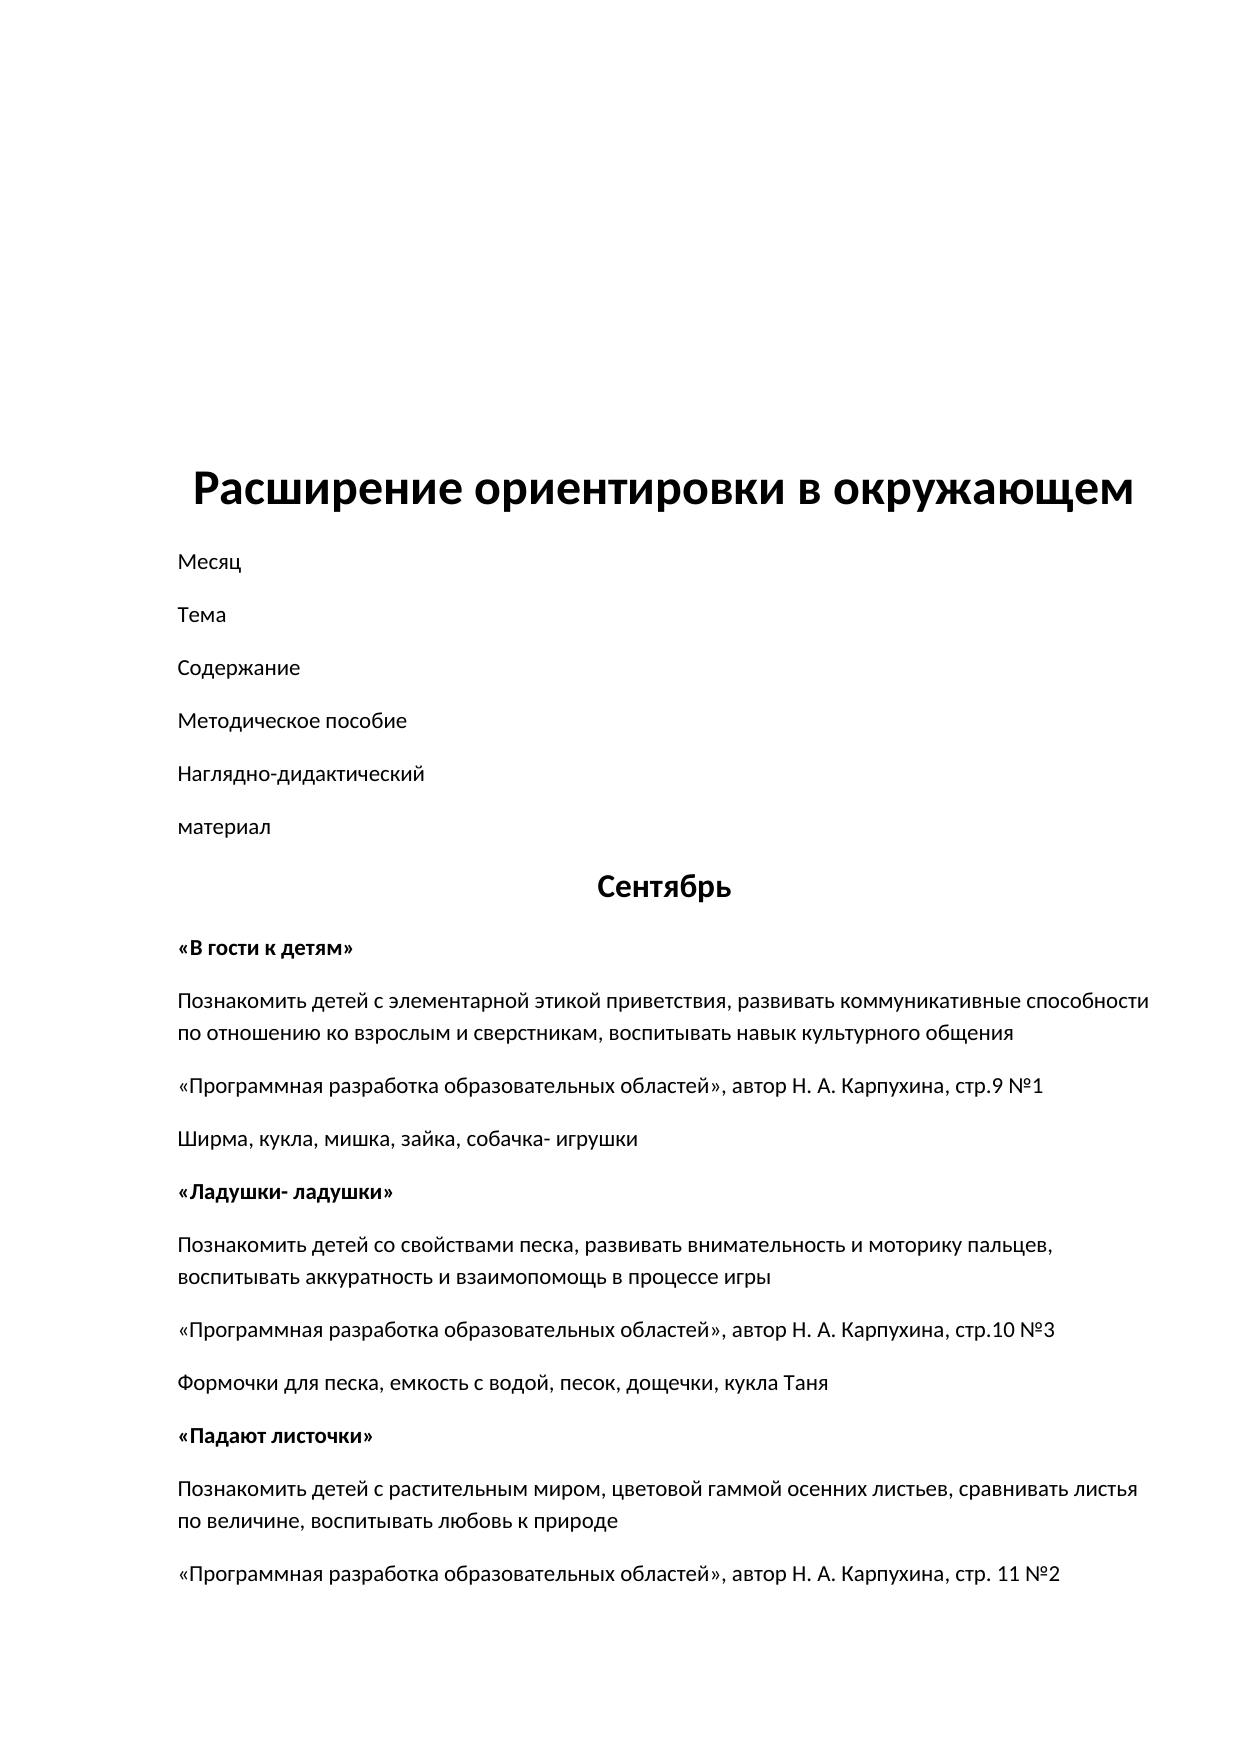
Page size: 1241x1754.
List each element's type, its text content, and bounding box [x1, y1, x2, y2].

text материал [177, 812, 1152, 840]
text Сентябрь [177, 865, 1152, 906]
text «Падают листочки» [177, 1421, 1152, 1449]
text Познакомить детей с растительным миром, цветовой гаммой осенних листьев, сравнивать листья по величине, воспитывать любовь к природе [177, 1474, 1152, 1534]
text Ширма, кукла, мишка, зайка, собачка- игрушки [177, 1124, 1152, 1152]
text Расширение ориентировки в окружающем [177, 456, 1152, 517]
text Наглядно-дидактический [177, 759, 1152, 787]
text «Ладушки- ладушки» [177, 1177, 1152, 1205]
text Познакомить детей со свойствами песка, развивать внимательность и моторику пальцев, воспитывать аккуратность и взаимопомощь в процессе игры [177, 1230, 1152, 1290]
text «В гости к детям» [177, 933, 1152, 961]
text Тема [177, 600, 1152, 628]
text Месяц [177, 547, 1152, 575]
text Познакомить детей с элементарной этикой приветствия, развивать коммуникативные способности по отношению ко взрослым и сверстникам, воспитывать навык культурного общения [177, 986, 1152, 1046]
text Формочки для песка, емкость с водой, песок, дощечки, кукла Таня [177, 1368, 1152, 1396]
text «Программная разработка образовательных областей», автор Н. А. Карпухина, стр.9 №1 [177, 1071, 1152, 1099]
text Методическое пособие [177, 706, 1152, 734]
text «Программная разработка образовательных областей», автор Н. А. Карпухина, стр. 11 №2 [177, 1559, 1152, 1588]
text «Программная разработка образовательных областей», автор Н. А. Карпухина, стр.10 №3 [177, 1315, 1152, 1343]
text Содержание [177, 653, 1152, 681]
